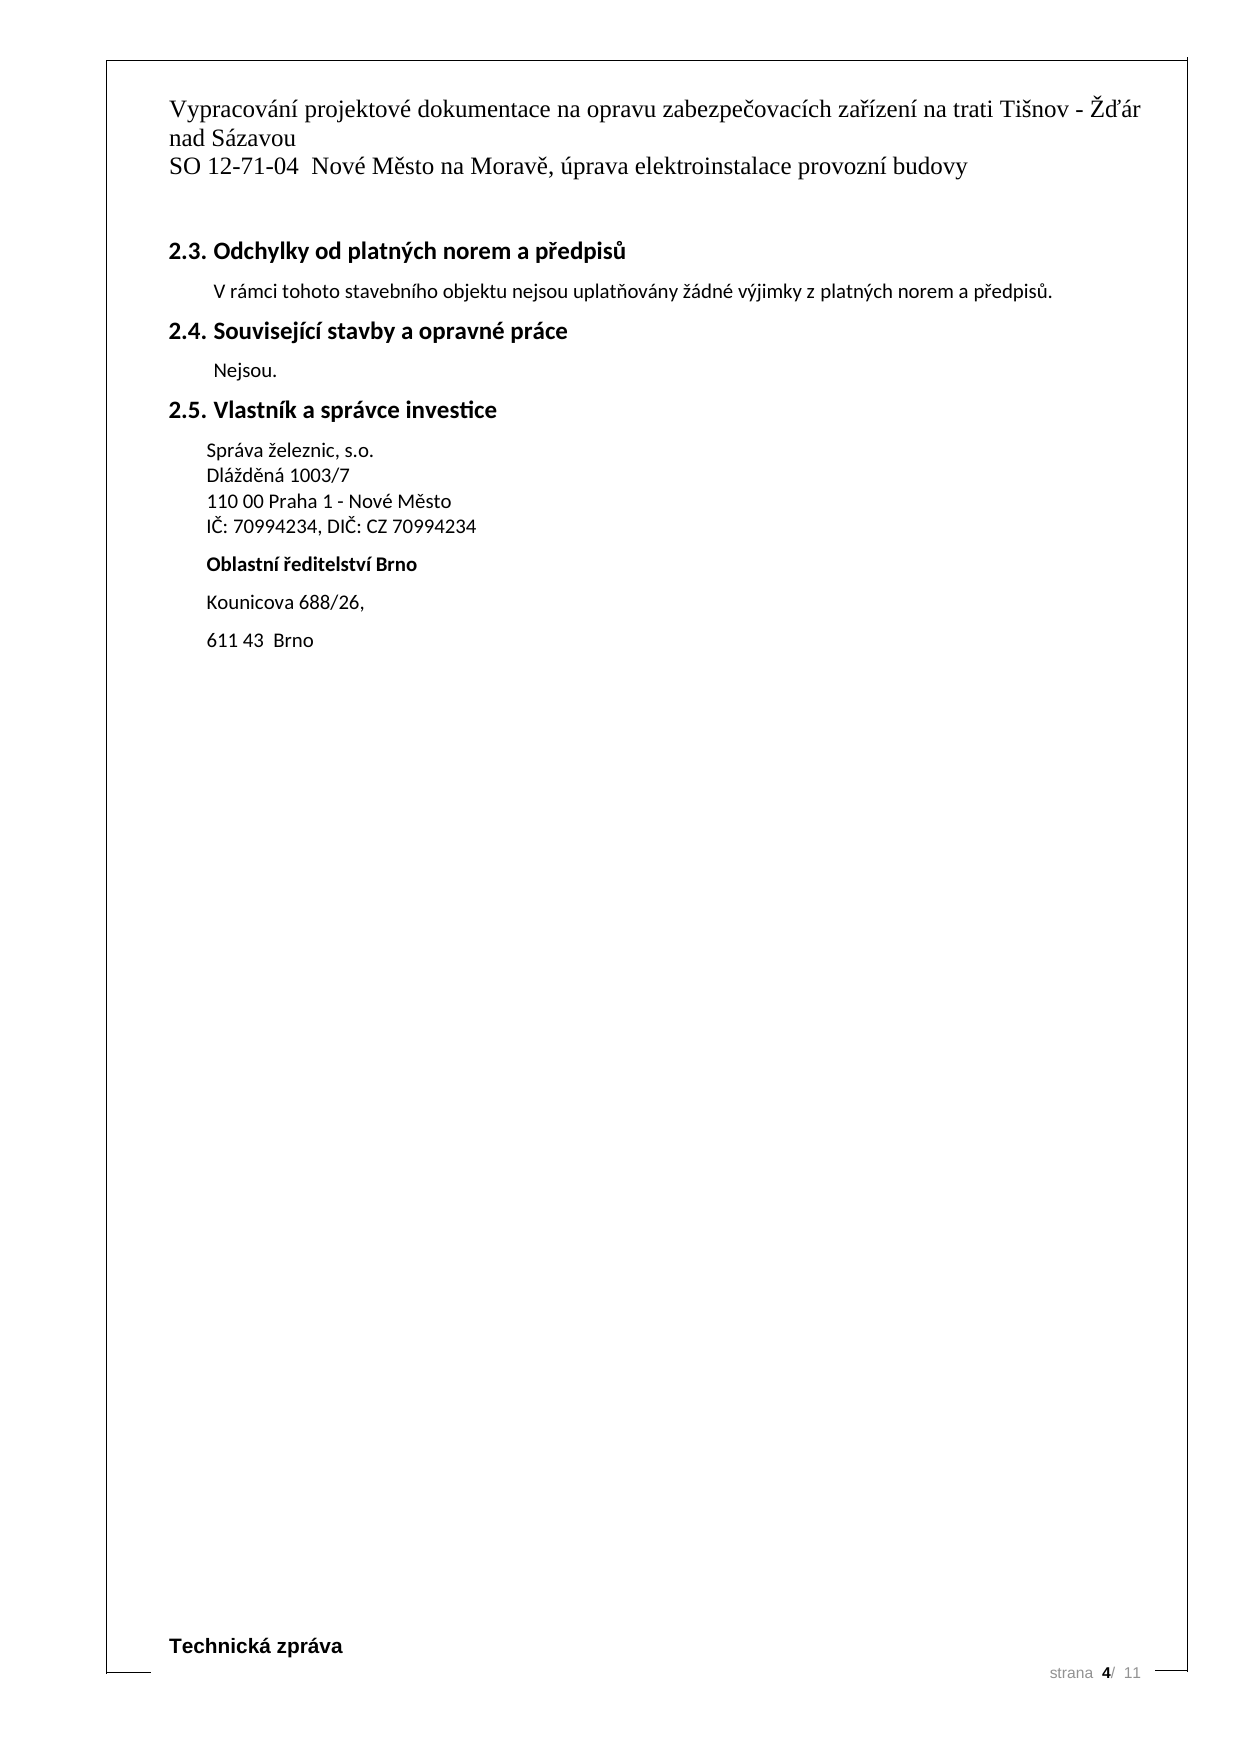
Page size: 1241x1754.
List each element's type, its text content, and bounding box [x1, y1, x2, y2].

text IČ: 70994234, DIČ: CZ 70994234 [206, 513, 1144, 539]
text 110 00 Praha 1 - Nové Město [206, 488, 1144, 513]
text Vlastník a správce investice [168, 395, 1144, 424]
text Odchylky od platných norem a předpisů [168, 236, 1144, 265]
text 611 43 Brno [206, 627, 1144, 652]
text V rámci tohoto stavebního objektu nejsou uplatňovány žádné výjimky z platných norem a předpisů. [213, 278, 1144, 303]
text Nejsou. [213, 357, 1144, 383]
text Související stavby a opravné práce [168, 316, 1144, 345]
text Dlážděná 1003/7 [206, 462, 1144, 488]
text Oblastní ředitelství Brno [206, 551, 1144, 577]
text Správa železnic, s.o. [206, 437, 1144, 462]
text Kounicova 688/26, [206, 589, 1144, 614]
